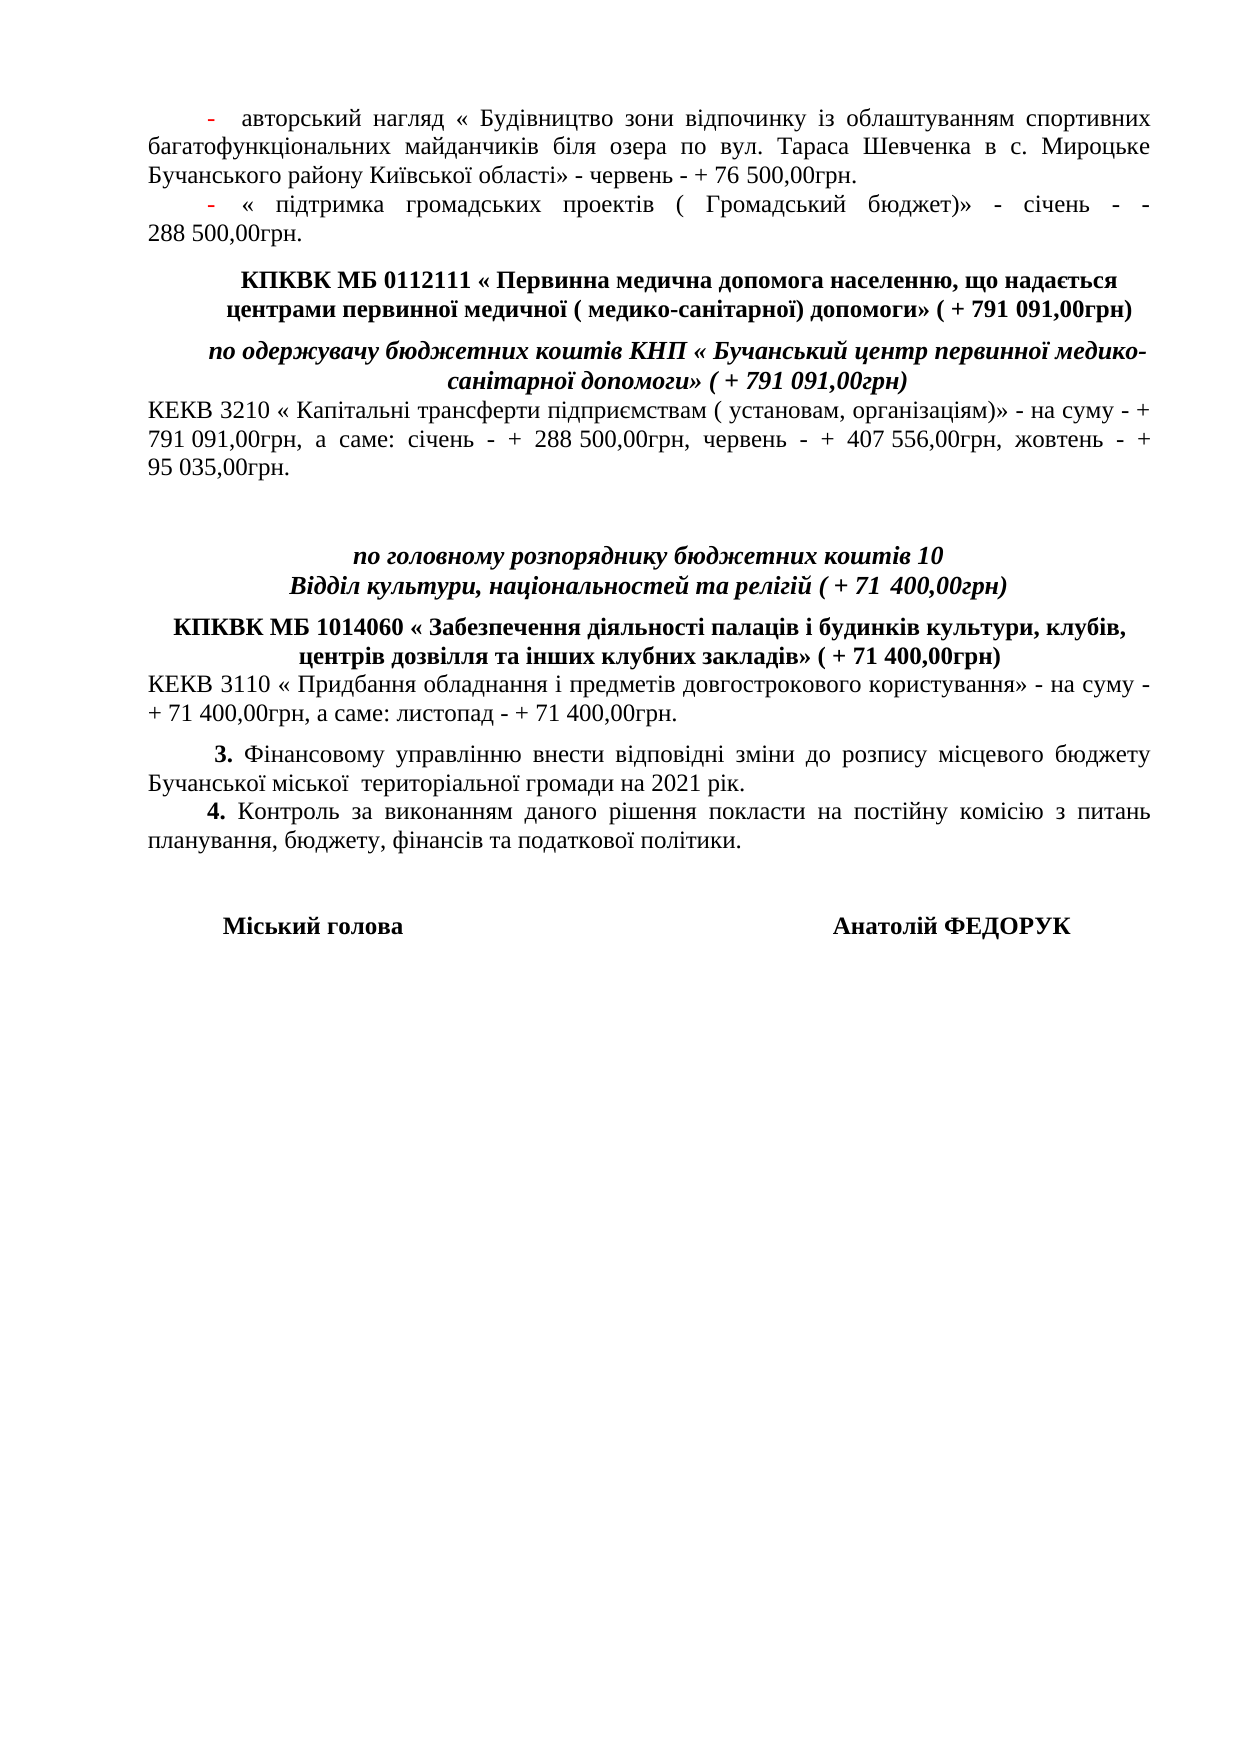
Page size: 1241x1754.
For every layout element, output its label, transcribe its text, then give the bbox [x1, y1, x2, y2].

list по головному розпоряднику бюджетних коштів 10 [148, 540, 1152, 570]
list « підтримка громадських проектів ( Громадський бюджет)» - січень - - 288 500,00грн. [148, 189, 1152, 246]
list КЕКВ 3110 « Придбання обладнання і предметів довгострокового користування» - на суму - + 71 400,00грн, а саме: листопад - + 71 400,00грн. [148, 669, 1152, 727]
list по одержувачу бюджетних коштів КНП « Бучанський центр первинної медико-санітарної допомоги» ( + 791 091,00грн) [207, 335, 1152, 395]
list авторський нагляд « Будівництво зони відпочинку із облаштуванням спортивних багатофункціональних майданчиків біля озера по вул. Тараса Шевченка в с. Мироцьке Бучанського району Київської області» - червень - + 76 500,00грн. [148, 103, 1152, 189]
text Міський голова Анатолій ФЕДОРУК [148, 911, 1152, 940]
text КЕКВ 3210 « Капітальні трансферти підприємствам ( установам, організаціям)» - на суму - + 791 091,00грн, а саме: січень - + 288 500,00грн, червень - + 407 556,00грн, жовтень - + 95 035,00грн. [148, 395, 1152, 481]
list Відділ культури, національностей та релігій ( + 71 400,00грн) [148, 570, 1152, 600]
list КПКВК МБ 0112111 « Первинна медична допомога населенню, що надається центрами первинної медичної ( медико-санітарної) допомоги» ( + 791 091,00грн) [207, 266, 1152, 323]
text 4. Контроль за виконанням даного рішення покласти на постійну комісію з питань планування, бюджету, фінансів та податкової політики. [148, 796, 1152, 854]
text 3. Фінансовому управлінню внести відповідні зміни до розпису місцевого бюджету Бучанської міської територіальної громади на 2021 рік. [148, 739, 1152, 796]
list КПКВК МБ 1014060 « Забезпечення діяльності палаців і будинків культури, клубів, центрів дозвілля та інших клубних закладів» ( + 71 400,00грн) [148, 612, 1152, 669]
